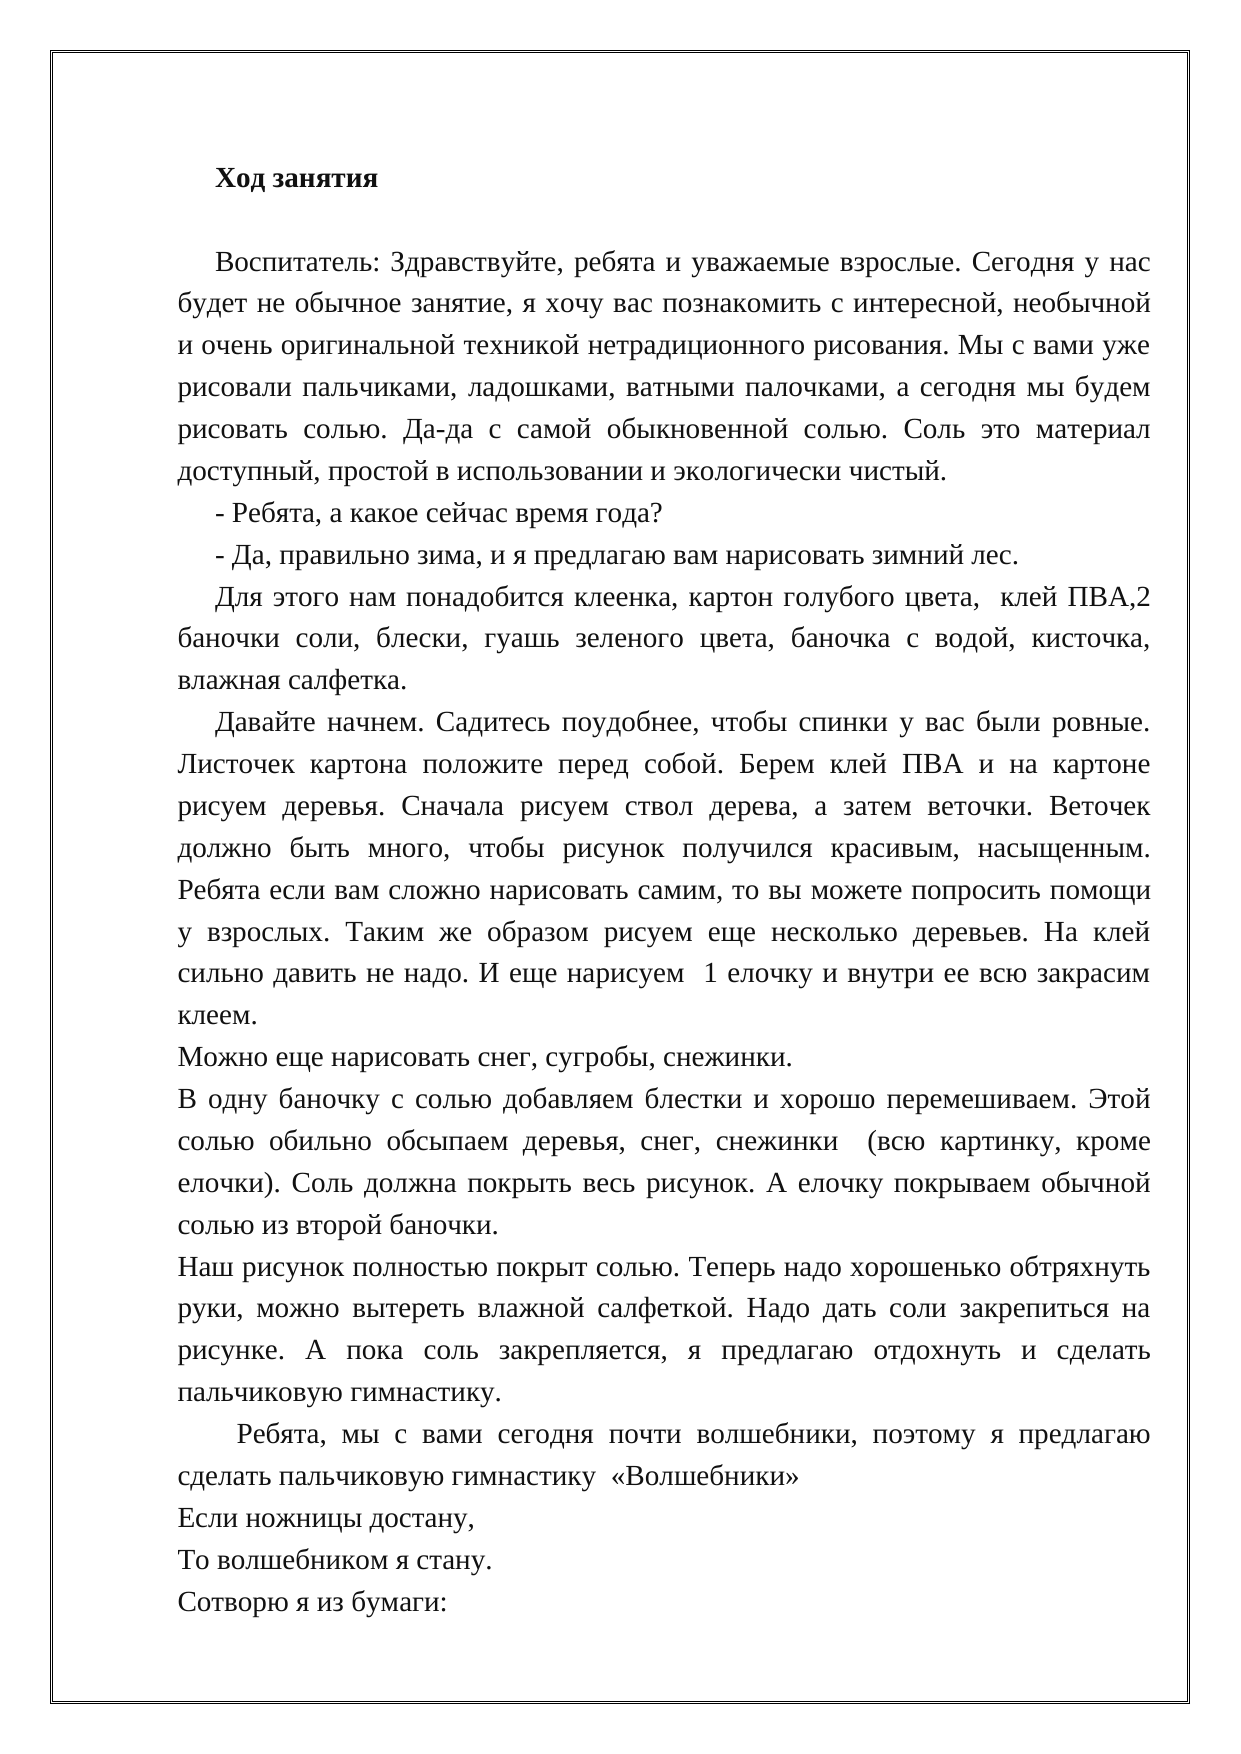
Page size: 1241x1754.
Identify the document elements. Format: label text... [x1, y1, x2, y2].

text Воспитатель: Здравствуйте, ребята и уважаемые взрослые. Сегодня у нас будет не обычное занятие, я хочу вас познакомить с интересной, необычной и очень оригинальной техникой нетрадиционного рисования. Мы с вами уже рисовали пальчиками, ладошками, ватными палочками, а сегодня мы будем рисовать солью. Да-да с самой обыкновенной солью. Соль это материал доступный, простой в использовании и экологически чистый. [177, 244, 1152, 487]
text То волшебником я стану. [177, 1542, 1152, 1575]
text - Ребята, а какое сейчас время года? [177, 495, 1152, 528]
text Можно еще нарисовать снег, сугробы, снежинки. [177, 1039, 1152, 1073]
text Сотворю я из бумаги: [177, 1584, 1152, 1617]
text В одну баночку с солью добавляем блестки и хорошо перемешиваем. Этой солью обильно обсыпаем деревья, снег, снежинки (всю картинку, кроме елочки). Соль должна покрыть весь рисунок. А елочку покрываем обычной солью из второй баночки. [177, 1081, 1152, 1240]
text Ребята, мы с вами сегодня почти волшебники, поэтому я предлагаю сделать пальчиковую гимнастику «Волшебники» [177, 1416, 1152, 1492]
text Давайте начнем. Садитесь поудобнее, чтобы спинки у вас были ровные. Листочек картона положите перед собой. Берем клей ПВА и на картоне рисуем деревья. Сначала рисуем ствол дерева, а затем веточки. Веточек должно быть много, чтобы рисунок получился красивым, насыщенным. Ребята если вам сложно нарисовать самим, то вы можете попросить помощи у взрослых. Таким же образом рисуем еще несколько деревьев. На клей сильно давить не надо. И еще нарисуем 1 елочку и внутри ее всю закрасим клеем. [177, 704, 1152, 1031]
text Ход занятия [177, 160, 1152, 193]
text Для этого нам понадобится клеенка, картон голубого цвета, клей ПВА,2 баночки соли, блески, гуашь зеленого цвета, баночка с водой, кисточка, влажная салфетка. [177, 579, 1152, 696]
text Наш рисунок полностью покрыт солью. Теперь надо хорошенько обтряхнуть руки, можно вытереть влажной салфеткой. Надо дать соли закрепиться на рисунке. А пока соль закрепляется, я предлагаю отдохнуть и сделать пальчиковую гимнастику. [177, 1249, 1152, 1408]
text Если ножницы достану, [177, 1500, 1152, 1533]
text - Да, правильно зима, и я предлагаю вам нарисовать зимний лес. [177, 537, 1152, 570]
